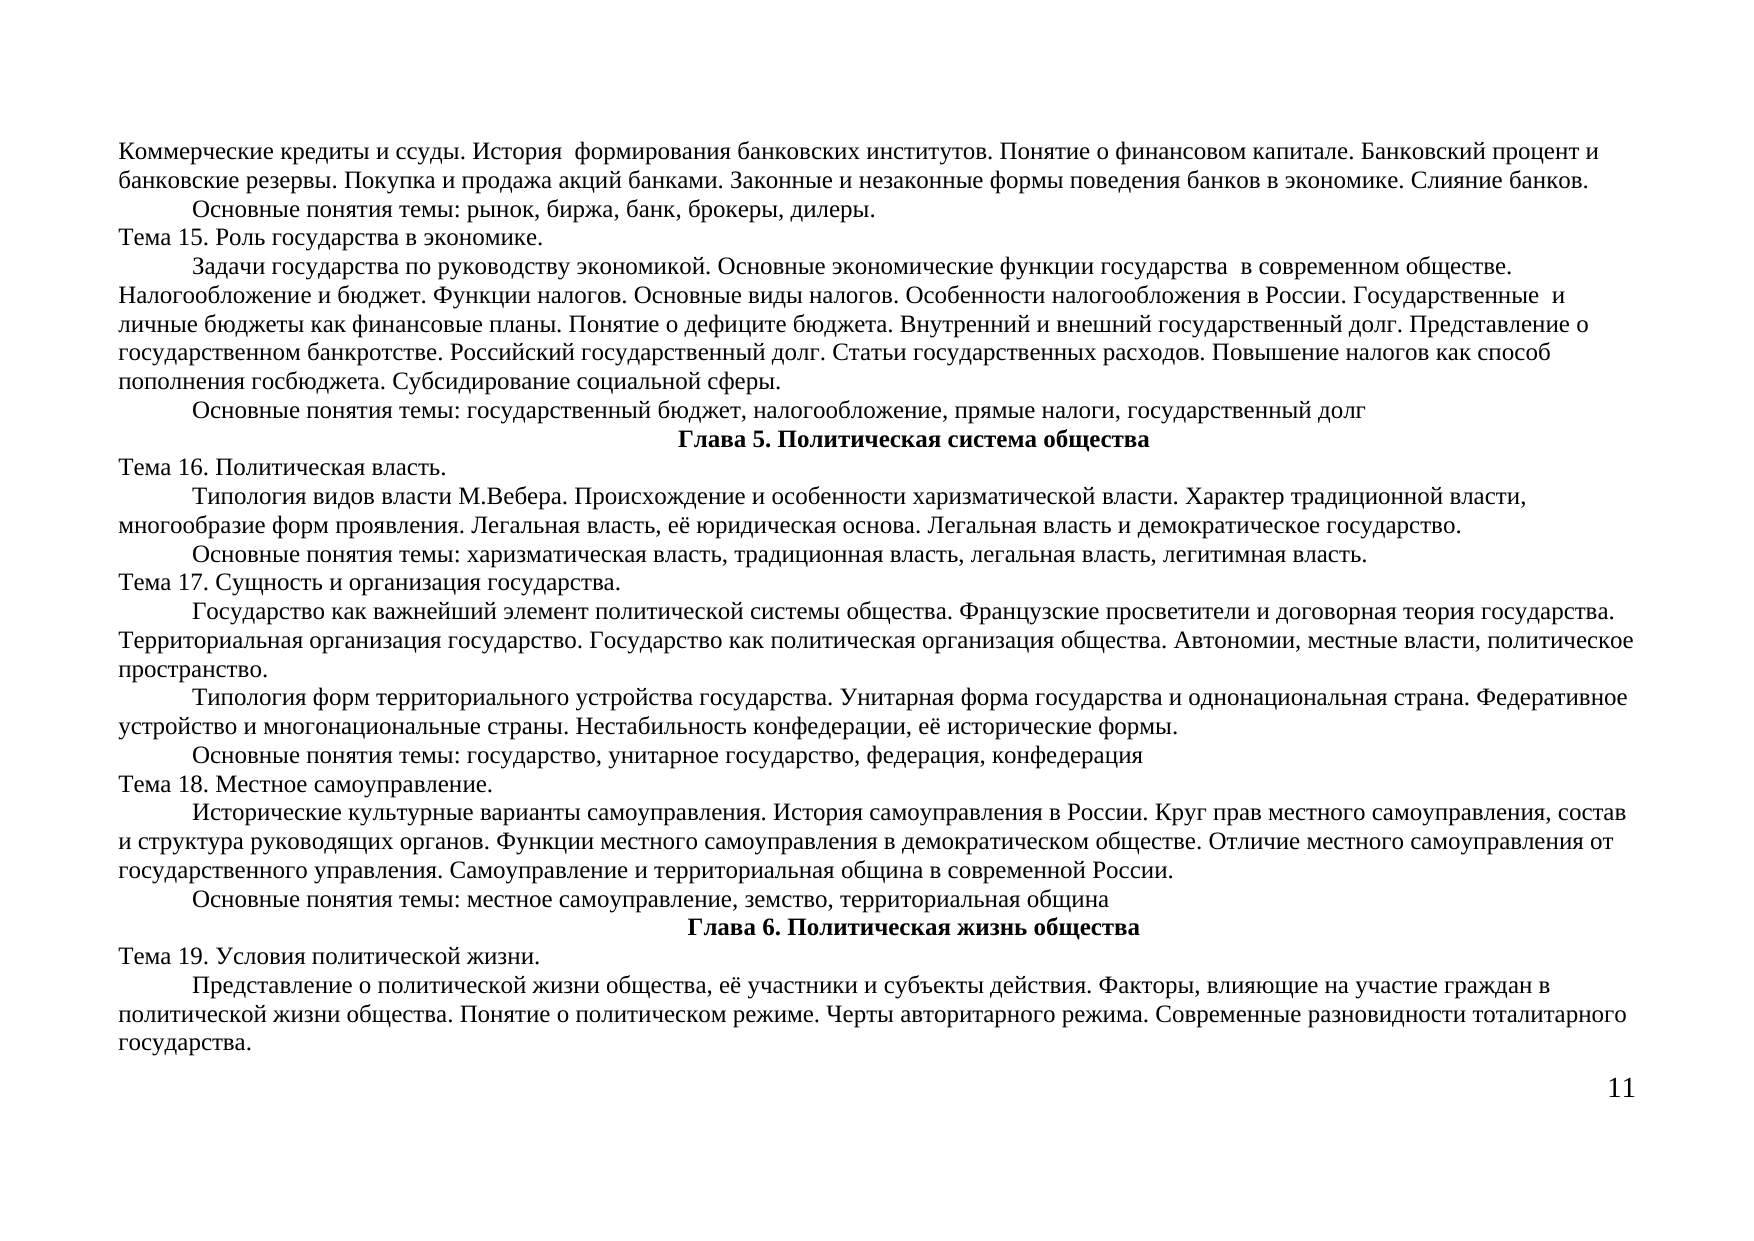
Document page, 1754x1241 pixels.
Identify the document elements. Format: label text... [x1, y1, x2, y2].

text Тема 16. Политическая власть. [118, 452, 1636, 481]
text Основные понятия темы: рынок, биржа, банк, брокеры, дилеры. [118, 194, 1636, 222]
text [118, 136, 1636, 194]
text Тема 15. Роль государства в экономике. [118, 222, 1636, 251]
text Государство как важнейший элемент политической системы общества. Французские просветители и договорная теория государства. Территориальная организация государство. Государство как политическая организация общества. Автономии, местные власти, политическое пространство. [118, 596, 1636, 682]
text Основные понятия темы: харизматическая власть, традиционная власть, легальная власть, легитимная власть. [118, 539, 1636, 567]
text Глава 6. Политическая жизнь общества [118, 912, 1636, 941]
text Представление о политической жизни общества, её участники и субъекты действия. Факторы, влияющие на участие граждан в политической жизни общества. Понятие о политическом режиме. Черты авторитарного режима. Современные разновидности тоталитарного государства. [118, 970, 1636, 1056]
text Исторические культурные варианты самоуправления. История самоуправления в России. Круг прав местного самоуправления, состав и структура руководящих органов. Функции местного самоуправления в демократическом обществе. Отличие местного самоуправления от государственного управления. Самоуправление и территориальная община в современной России. [118, 797, 1636, 884]
text Тема 19. Условия политической жизни. [118, 941, 1636, 970]
text Типология форм территориального устройства государства. Унитарная форма государства и однонациональная страна. Федеративное устройство и многонациональные страны. Нестабильность конфедерации, её исторические формы. [118, 682, 1636, 740]
text Тема 18. Местное самоуправление. [118, 769, 1636, 797]
text Основные понятия темы: местное самоуправление, земство, территориальная община [118, 884, 1636, 912]
text Типология видов власти М.Вебера. Происхождение и особенности харизматической власти. Характер традиционной власти, многообразие форм проявления. Легальная власть, её юридическая основа. Легальная власть и демократическое государство. [118, 481, 1636, 539]
text Основные понятия темы: государственный бюджет, налогообложение, прямые налоги, государственный долг [118, 395, 1636, 424]
text Тема 17. Сущность и организация государства. [118, 567, 1636, 596]
text Задачи государства по руководству экономикой. Основные экономические функции государства в современном обществе. Налогообложение и бюджет. Функции налогов. Основные виды налогов. Особенности налогообложения в России. Государственные и личные бюджеты как финансовые планы. Понятие о дефиците бюджета. Внутренний и внешний государственный долг. Представление о государственном банкротстве. Российский государственный долг. Статьи государственных расходов. Повышение налогов как способ пополнения госбюджета. Субсидирование социальной сферы. [118, 251, 1636, 395]
text Глава 5. Политическая система общества [118, 424, 1636, 452]
text Основные понятия темы: государство, унитарное государство, федерация, конфедерация [118, 740, 1636, 769]
